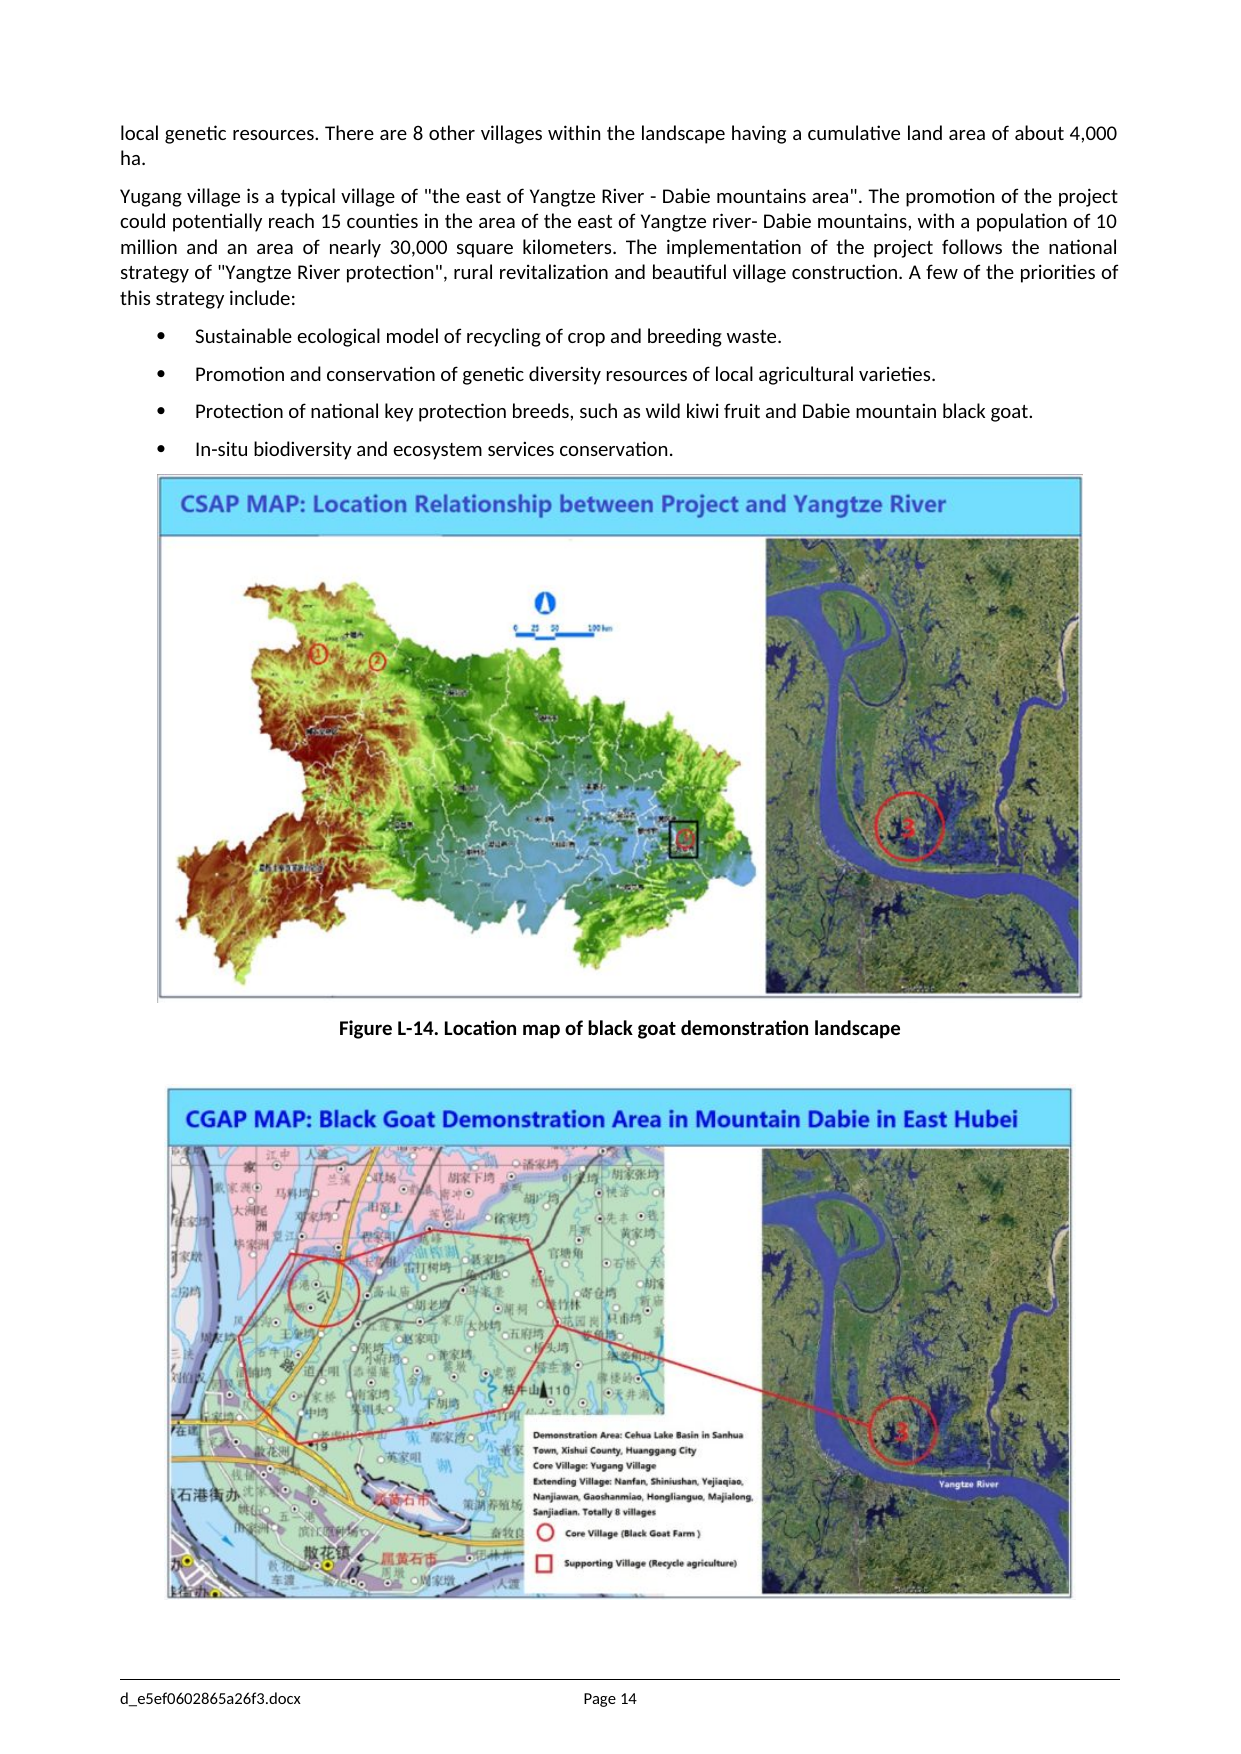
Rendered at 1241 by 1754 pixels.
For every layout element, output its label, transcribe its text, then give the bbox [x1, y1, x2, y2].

list In-situ biodiversity and ecosystem services conservation. [157, 437, 1120, 462]
list Promotion and conservation of genetic diversity resources of local agricultural varieties. [157, 361, 1120, 386]
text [120, 120, 1120, 171]
text Figure L-14. Location map of black goat demonstration landscape [120, 1015, 1120, 1040]
text Yugang village is a typical village of "the east of Yangtze River - Dabie mountains area". The promotion of the project could potentially reach 15 counties in the area of the east of Yangtze river- Dabie mountains, with a population of 10 million and an area of nearly 30,000 square kilometers. The implementation of the project follows the national strategy of "Yangtze River protection", rural revitalization and beautiful village construction. A few of the priorities of this strategy include: [120, 183, 1120, 310]
list Sustainable ecological model of recycling of crop and breeding waste. [157, 323, 1120, 348]
picture [164, 1084, 1077, 1600]
list Protection of national key protection breeds, such as wild kiwi fruit and Dabie mountain black goat. [157, 399, 1120, 424]
picture [157, 474, 1083, 1003]
